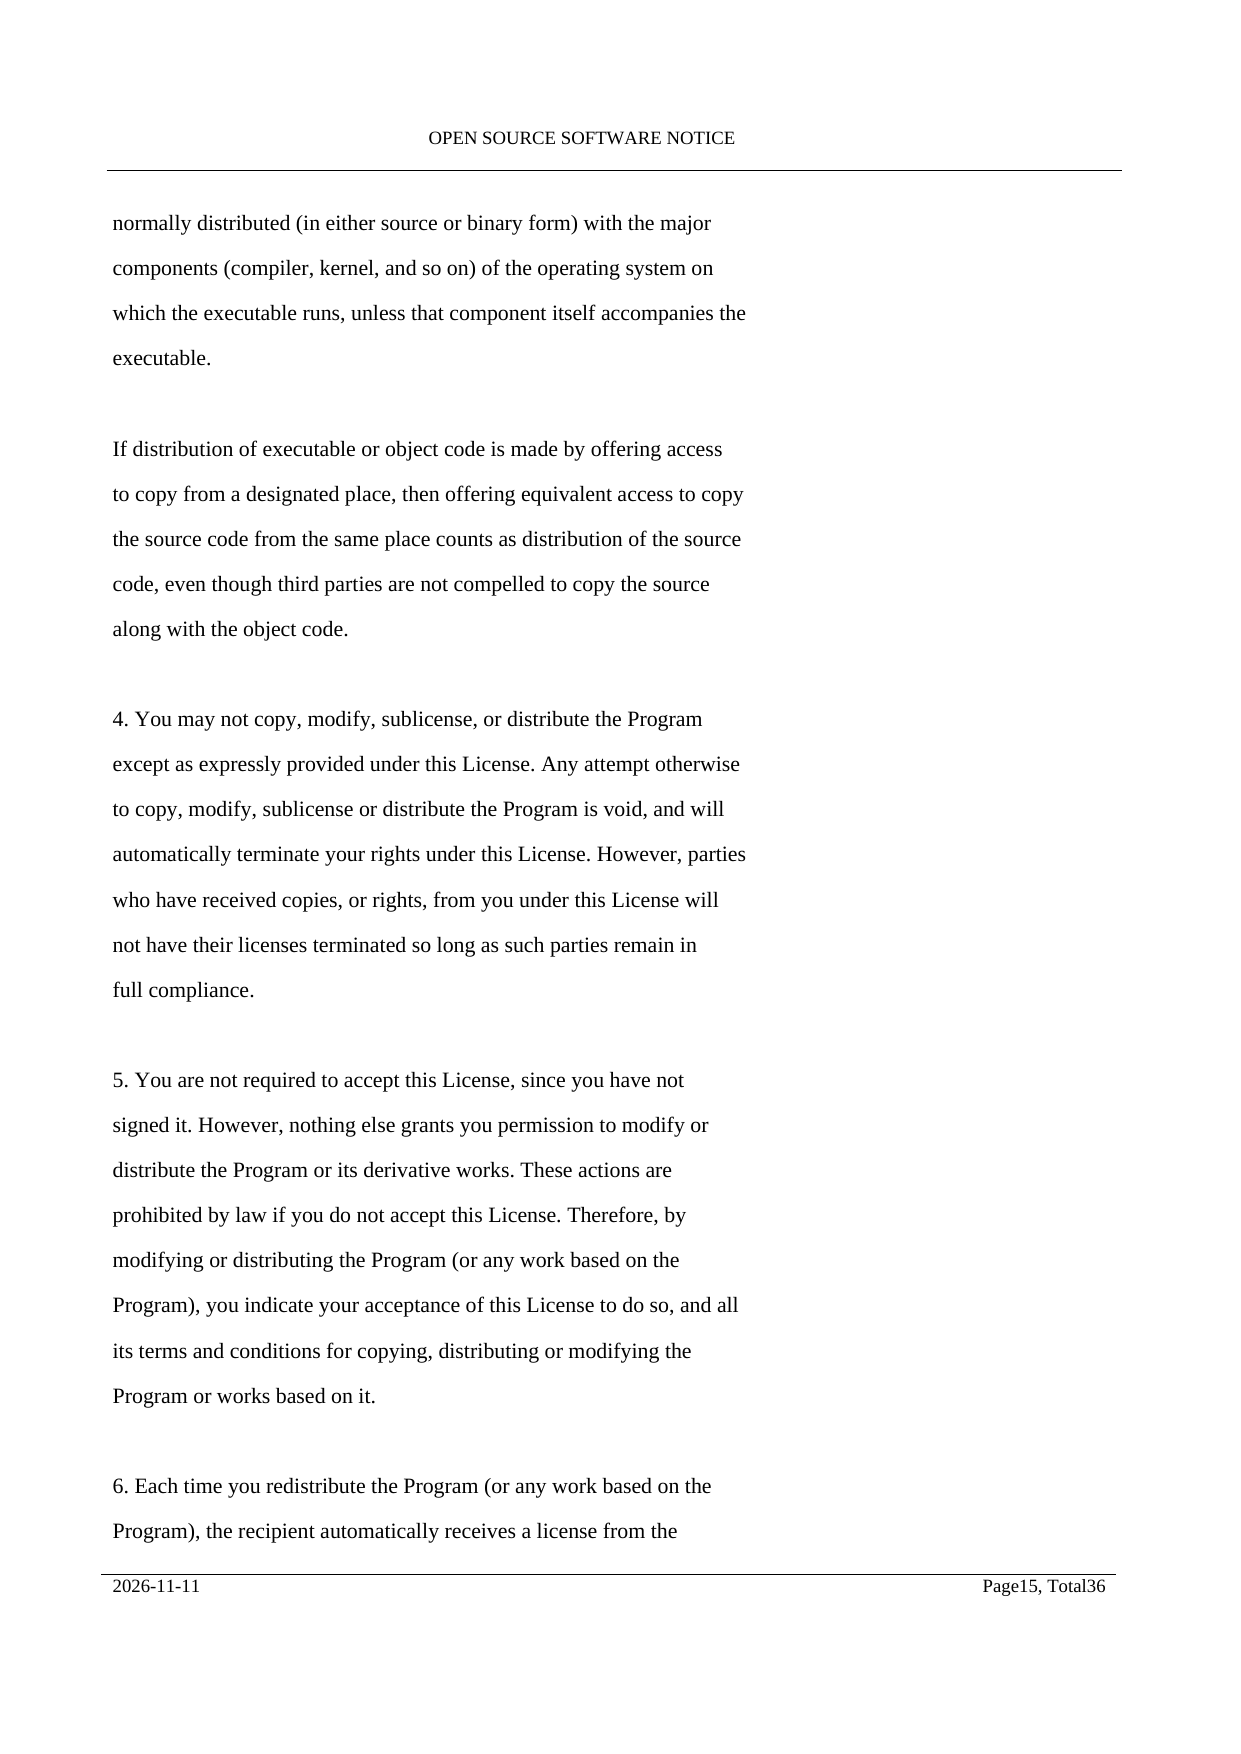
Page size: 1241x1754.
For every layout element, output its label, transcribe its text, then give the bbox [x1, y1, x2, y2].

text the source code from the same place counts as distribution of the source [112, 522, 1128, 554]
text components (compiler, kernel, and so on) of the operating system on [112, 251, 1128, 284]
text its terms and conditions for copying, distributing or modifying the [112, 1334, 1128, 1366]
text full compliance. [112, 973, 1128, 1006]
text which the executable runs, unless that component itself accompanies the [112, 297, 1128, 329]
text prohibited by law if you do not accept this License. Therefore, by [112, 1199, 1128, 1231]
text Program), the recipient automatically receives a license from the [112, 1514, 1128, 1547]
text 4. You may not copy, modify, sublicense, or distribute the Program [112, 702, 1128, 735]
text along with the object code. [112, 612, 1128, 645]
text If distribution of executable or object code is made by offering access [112, 432, 1128, 464]
text distribute the Program or its derivative works. These actions are [112, 1153, 1128, 1186]
text modifying or distributing the Program (or any work based on the [112, 1244, 1128, 1276]
text normally distributed (in either source or binary form) with the major [112, 206, 1128, 239]
text automatically terminate your rights under this License. However, parties [112, 838, 1128, 870]
text Program or works based on it. [112, 1379, 1128, 1412]
text except as expressly provided under this License. Any attempt otherwise [112, 748, 1128, 780]
text to copy from a designated place, then offering equivalent access to copy [112, 477, 1128, 509]
text not have their licenses terminated so long as such parties remain in [112, 928, 1128, 961]
text 6. Each time you redistribute the Program (or any work based on the [112, 1469, 1128, 1502]
text Program), you indicate your acceptance of this License to do so, and all [112, 1289, 1128, 1321]
text executable. [112, 342, 1128, 374]
text signed it. However, nothing else grants you permission to modify or [112, 1108, 1128, 1141]
text code, even though third parties are not compelled to copy the source [112, 567, 1128, 600]
text 5. You are not required to accept this License, since you have not [112, 1063, 1128, 1096]
text to copy, modify, sublicense or distribute the Program is void, and will [112, 793, 1128, 825]
text who have received copies, or rights, from you under this License will [112, 883, 1128, 915]
